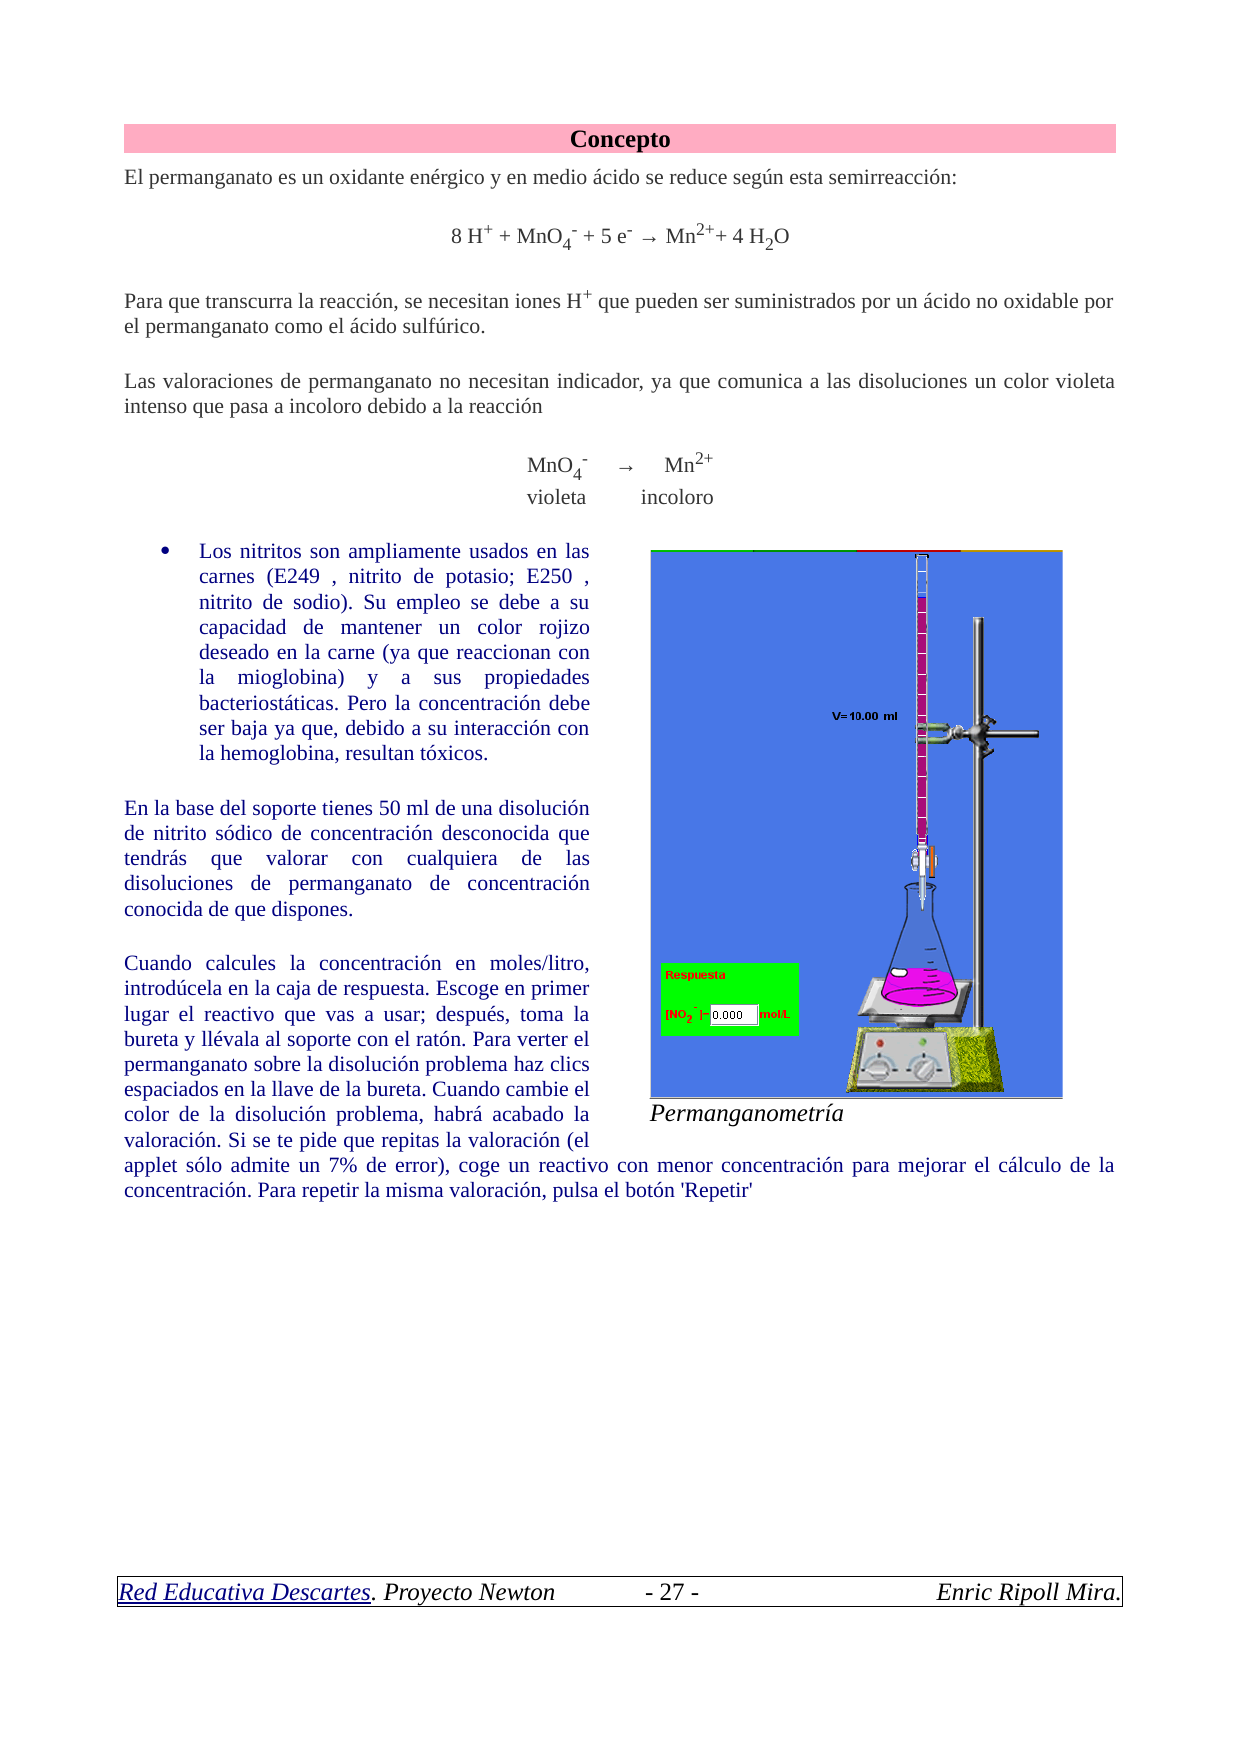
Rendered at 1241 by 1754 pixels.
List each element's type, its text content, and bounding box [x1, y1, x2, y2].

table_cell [118, 158, 1122, 1496]
table_header Concepto [118, 118, 1122, 158]
picture [649, 550, 1063, 1099]
